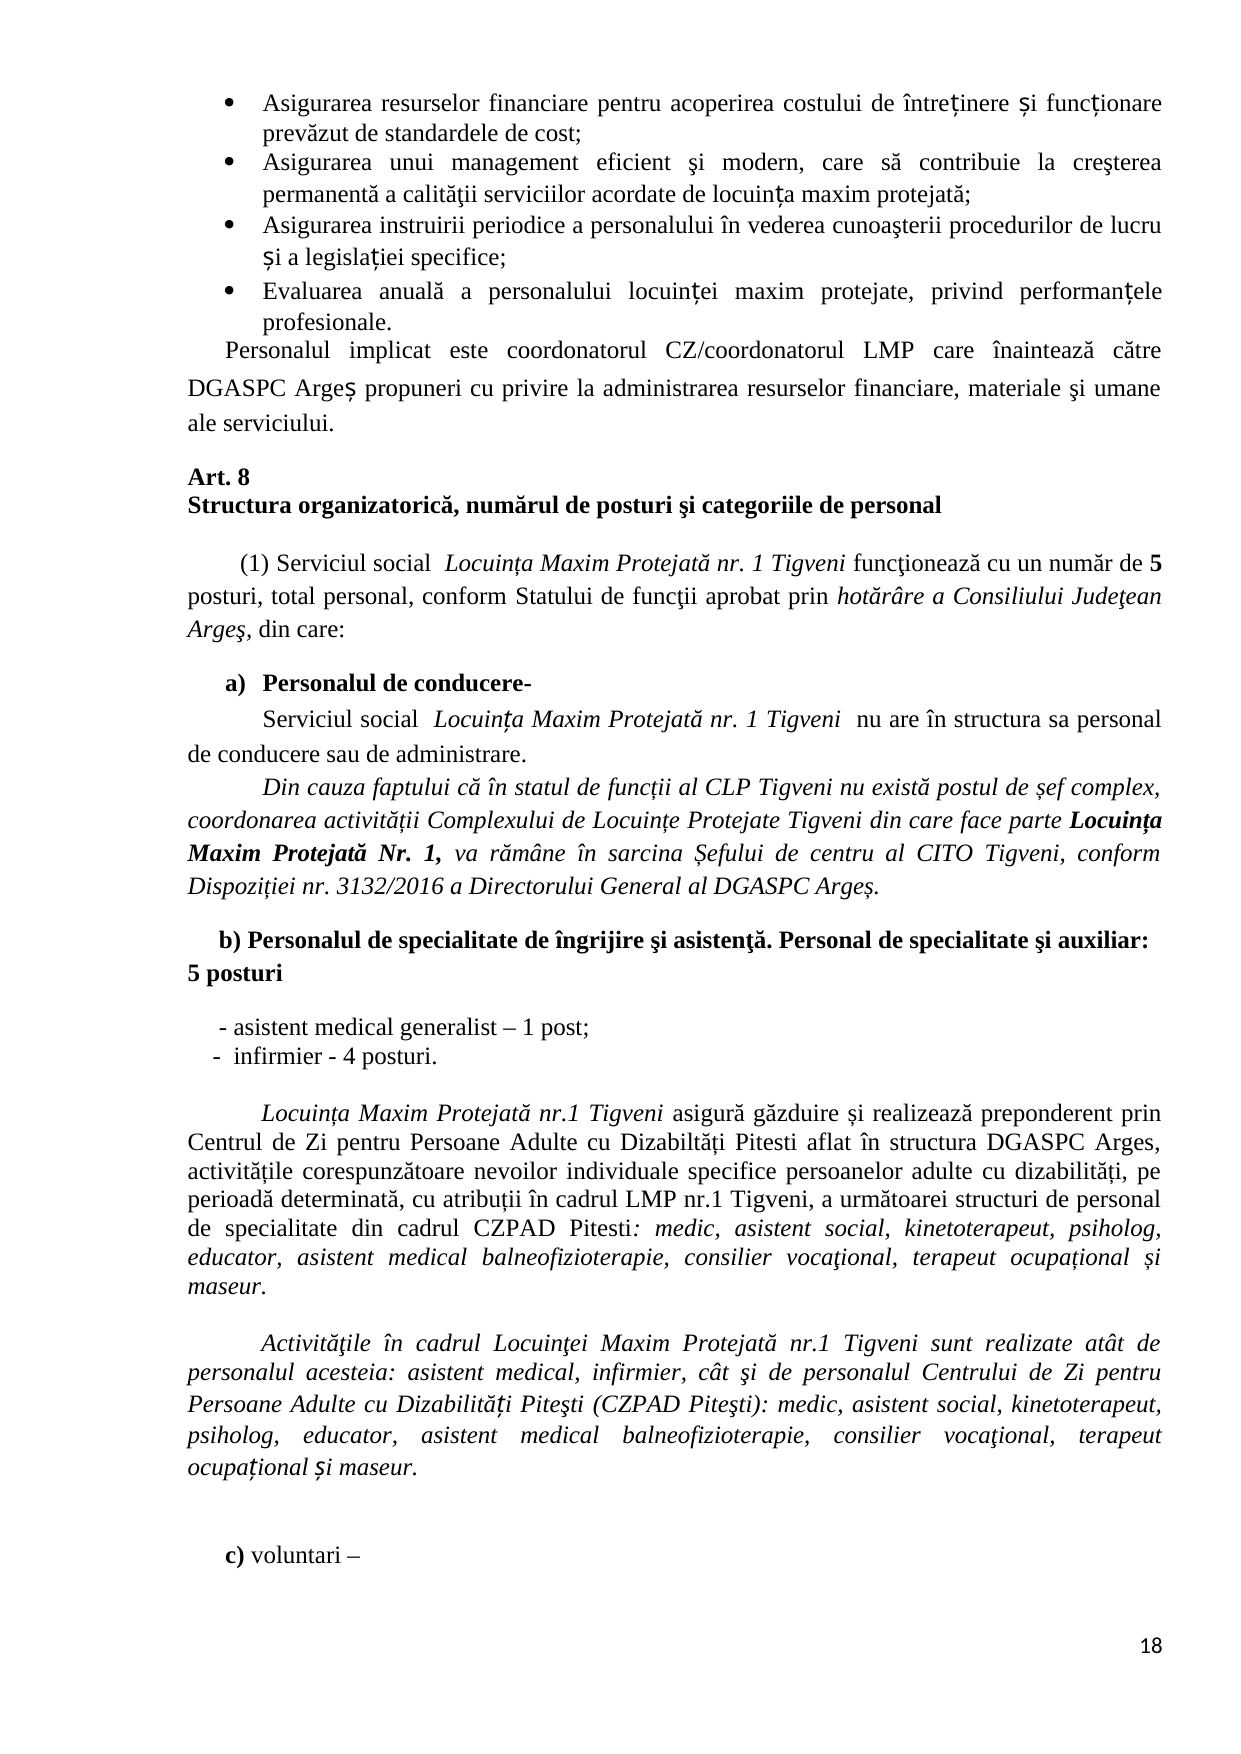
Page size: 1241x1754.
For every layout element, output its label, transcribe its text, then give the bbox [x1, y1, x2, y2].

list Asigurarea resurselor financiare pentru acoperirea costului de întreținere și funcționare prevăzut de standardele de cost; [225, 84, 1162, 147]
text - asistent medical generalist – 1 post; [187, 1012, 1162, 1041]
list Din cauza faptului că în statul de funcții al CLP Tigveni nu există postul de șef complex, coordonarea activității Complexului de Locuințe Protejate Tigveni din care face parte Locuința Maxim Protejată Nr. 1, va rămâne în sarcina Șefului de centru al CITO Tigveni, conform Dispoziției nr. 3132/2016 a Directorului General al DGASPC Argeș. [187, 772, 1162, 900]
text Art. 8 [187, 462, 1162, 490]
text (1) Serviciul social Locuința Maxim Protejată nr. 1 Tigveni funcţionează cu un număr de 5 posturi, total personal, conform Statului de funcţii aprobat prin hotărâre a Consiliului Judeţean Argeş, din care: [187, 548, 1162, 643]
text - infirmier - 4 posturi. [187, 1041, 1162, 1069]
list Asigurarea instruirii periodice a personalului în vederea cunoaşterii procedurilor de lucru și a legislației specifice; [225, 210, 1162, 273]
text Locuința Maxim Protejată nr.1 Tigveni asigură găzduire și realizează preponderent prin Centrul de Zi pentru Persoane Adulte cu Dizabiltăți Pitesti aflat în structura DGASPC Arges, activitățile corespunzătoare nevoilor individuale specifice persoanelor adulte cu dizabilități, pe perioadă determinată, cu atribuții în cadrul LMP nr.1 Tigveni, a următoarei structuri de personal de specialitate din cadrul CZPAD Pitesti: medic, asistent social, kinetoterapeut, psiholog, educator, asistent medical balneofizioterapie, consilier vocaţional, terapeut ocupațional și maseur. [187, 1098, 1162, 1299]
list Serviciul social Locuința Maxim Protejată nr. 1 Tigveni nu are în structura sa personal de conducere sau de administrare. [187, 701, 1162, 768]
list Asigurarea unui management eficient şi modern, care să contribuie la creşterea permanentă a calităţii serviciilor acordate de locuința maxim protejată; [225, 147, 1162, 210]
text Structura organizatorică, numărul de posturi şi categoriile de personal [187, 490, 1162, 519]
list Personalul de conducere- [225, 668, 1162, 697]
text c) voluntari – [187, 1540, 1162, 1569]
list Evaluarea anuală a personalului locuinței maxim protejate, privind performanțele profesionale. [225, 273, 1162, 336]
text Activităţile în cadrul Locuinţei Maxim Protejată nr.1 Tigveni sunt realizate atât de personalul acesteia: asistent medical, infirmier, cât şi de personalul Centrului de Zi pentru Persoane Adulte cu Dizabilități Piteşti (CZPAD Piteşti): medic, asistent social, kinetoterapeut, psiholog, educator, asistent medical balneofizioterapie, consilier vocaţional, terapeut ocupațional și maseur. [187, 1328, 1162, 1483]
text Personalul implicat este coordonatorul CZ/coordonatorul LMP care înaintează către DGASPC Argeș propuneri cu privire la administrarea resurselor financiare, materiale şi umane ale serviciului. [187, 336, 1162, 437]
text b) Personalul de specialitate de îngrijire şi asistenţă. Personal de specialitate şi auxiliar: 5 posturi [187, 925, 1162, 987]
